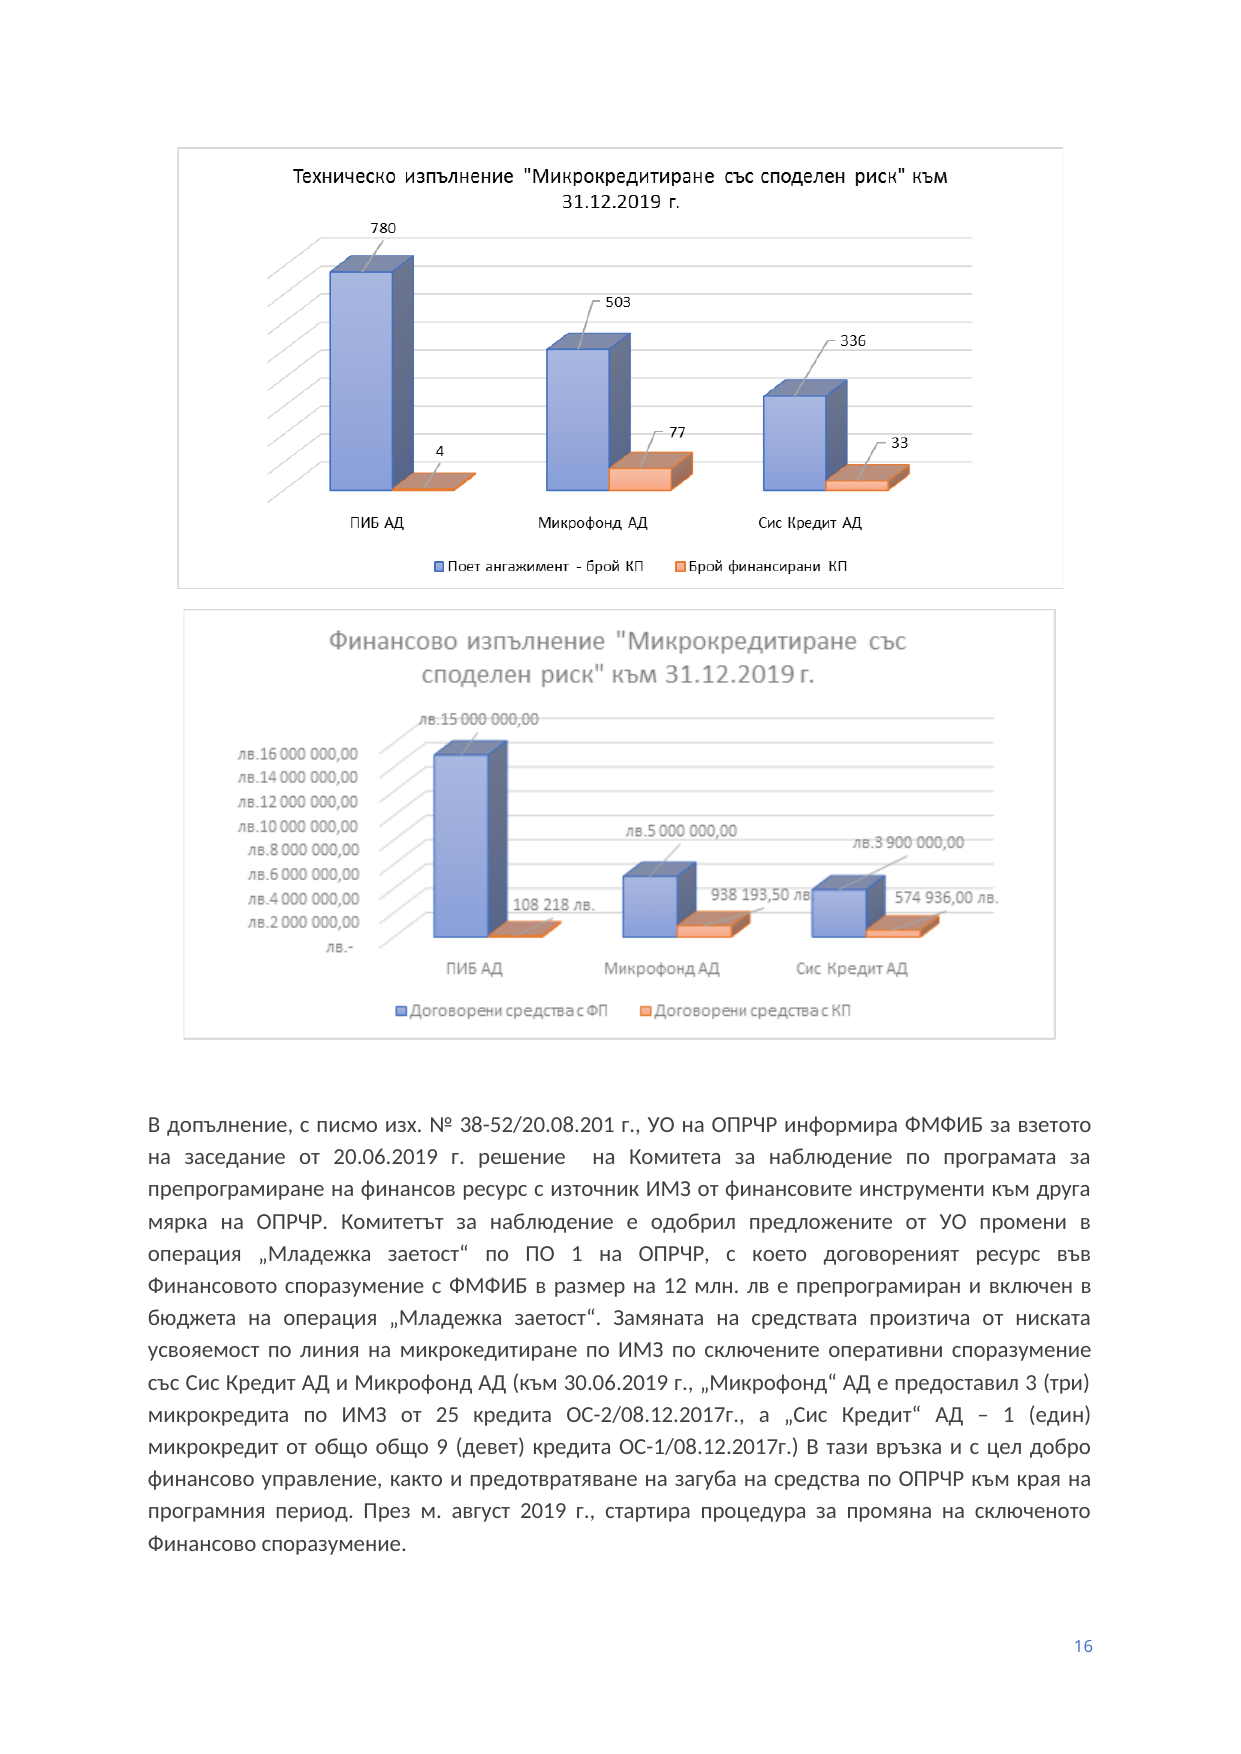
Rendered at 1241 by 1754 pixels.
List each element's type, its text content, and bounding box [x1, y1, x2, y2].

text В допълнение, с писмо изх. № 38-52/20.08.201 г., УО на ОПРЧР информира ФМФИБ за взетото на заседание от 20.06.2019 г. решение на Комитета за наблюдение по програмата за препрограмиране на финансов ресурс с източник ИМЗ от финансовите инструменти към друга мярка на ОПРЧР. Комитетът за наблюдение е одобрил предложените от УО промени в операция „Младежка заетост“ по ПО 1 на ОПРЧР, с което договореният ресурс във Финансовото споразумение с ФМФИБ в размер на 12 млн. лв е препрограмиран и включен в бюджета на операция „Младежка заетост“. Замяната на средствата произтича от ниската усвояемост по линия на микрокедитиране по ИМЗ по сключените оперативни споразумение със Сис Кредит АД и Микрофонд АД (към 30.06.2019 г., „Микрофонд“ АД е предоставил 3 (три) микрокредита по ИМЗ от 25 кредита ОС-2/08.12.2017г., а „Сис Кредит“ АД – 1 (един) микрокредит от общо общо 9 (девет) кредита ОС-1/08.12.2017г.) В тази връзка и с цел добро финансово управление, както и предотвратяване на загуба на средства по ОПРЧР към края на програмния период. През м. август 2019 г., стартира процедура за промяна на сключеното Финансово споразумение. [148, 1110, 1093, 1557]
picture [183, 609, 1057, 1041]
picture [177, 147, 1064, 589]
